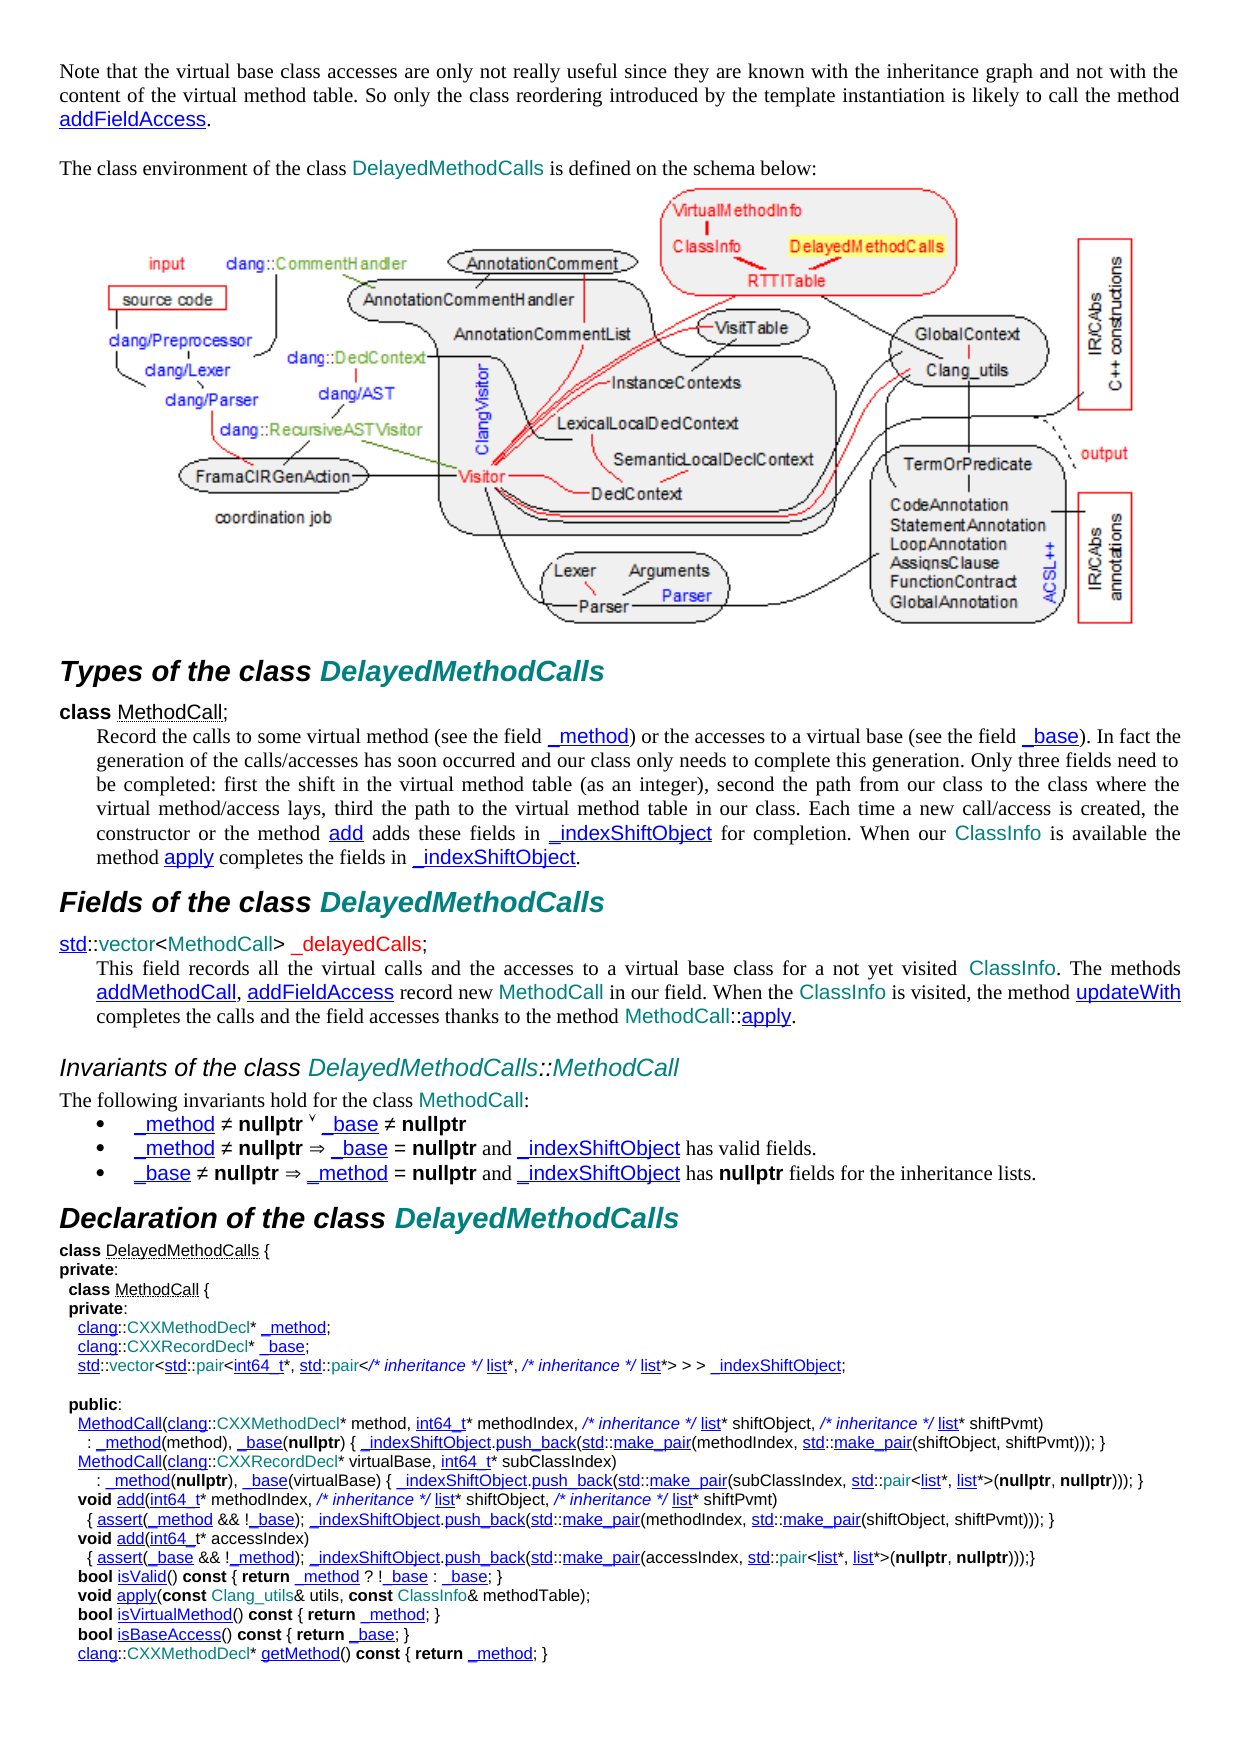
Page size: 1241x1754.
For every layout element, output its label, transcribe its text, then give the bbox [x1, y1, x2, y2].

text Note that the virtual base class accesses are only not really useful since they are known with the inheritance graph and not with the content of the virtual method table. So only the class reordering introduced by the template instantiation is likely to call the method addFieldAccess. [59, 59, 1181, 131]
list _method ≠ nullptr _base = nullptr and _indexShiftObject has valid fields. [97, 1136, 1181, 1160]
text public: [59, 1394, 1181, 1413]
list _method ≠ nullptr _base ≠ nullptr [97, 1112, 1181, 1136]
text The class environment of the class DelayedMethodCalls is defined on the schema below: [59, 155, 1181, 179]
picture [99, 179, 1142, 638]
text : _method(method), _base(nullptr) { _indexShiftObject.push_back(std::make_pair(methodIndex, std::make_pair(shiftObject, shiftPvmt))); } [59, 1433, 1181, 1452]
text clang::CXXMethodDecl* _method; [59, 1318, 1181, 1337]
text void add(int64_t* accessIndex) [59, 1528, 1181, 1548]
text class MethodCall { [59, 1279, 1181, 1298]
text std::vector<MethodCall> _delayedCalls; [59, 931, 1181, 955]
text Types of the class DelayedMethodCalls [59, 654, 1181, 688]
text class MethodCall; [59, 700, 1181, 724]
text class DelayedMethodCalls { [59, 1241, 1181, 1260]
text { assert(_base && !_method); _indexShiftObject.push_back(std::make_pair(accessIndex, std::pair<list*, list*>(nullptr, nullptr)));} [59, 1548, 1181, 1567]
text : _method(nullptr), _base(virtualBase) { _indexShiftObject.push_back(std::make_pair(subClassIndex, std::pair<list*, list*>(nullptr, nullptr))); } [59, 1471, 1181, 1490]
text Fields of the class DelayedMethodCalls [59, 885, 1181, 919]
text MethodCall(clang::CXXMethodDecl* method, int64_t* methodIndex, /* inheritance */ list* shiftObject, /* inheritance */ list* shiftPvmt) [59, 1413, 1181, 1433]
text The following invariants hold for the class MethodCall: [59, 1088, 1181, 1112]
list _base ≠ nullptr _method = nullptr and _indexShiftObject has nullptr fields for the inheritance lists. [97, 1160, 1181, 1184]
text MethodCall(clang::CXXRecordDecl* virtualBase, int64_t* subClassIndex) [59, 1452, 1181, 1471]
text Invariants of the class DelayedMethodCalls::MethodCall [59, 1053, 1181, 1082]
text Declaration of the class DelayedMethodCalls [59, 1201, 1181, 1235]
text void add(int64_t* methodIndex, /* inheritance */ list* shiftObject, /* inheritance */ list* shiftPvmt) [59, 1490, 1181, 1509]
text This field records all the virtual calls and the accesses to a virtual base class for a not yet visited ClassInfo. The methods addMethodCall, addFieldAccess record new MethodCall in our field. When the ClassInfo is visited, the method updateWith completes the calls and the field accesses thanks to the method MethodCall::apply. [96, 955, 1181, 1028]
text clang::CXXRecordDecl* _base; [59, 1337, 1181, 1356]
text Record the calls to some virtual method (see the field _method) or the accesses to a virtual base (see the field _base). In fact the generation of the calls/accesses has soon occurred and our class only needs to complete this generation. Only three fields need to be completed: first the shift in the virtual method table (as an integer), second the path from our class to the class where the virtual method/access lays, third the path to the virtual method table in our class. Each time a new call/access is created, the constructor or the method add adds these fields in _indexShiftObject for completion. When our ClassInfo is available the method apply completes the fields in _indexShiftObject. [96, 724, 1181, 869]
text clang::CXXMethodDecl* getMethod() const { return _method; } [59, 1643, 1181, 1663]
text bool isValid() const { return _method ? !_base : _base; } [59, 1567, 1181, 1586]
text void apply(const Clang_utils& utils, const ClassInfo& methodTable); [59, 1586, 1181, 1605]
text std::vector<std::pair<int64_t*, std::pair</* inheritance */ list*, /* inheritance */ list*> > > _indexShiftObject; [59, 1356, 1181, 1375]
text private: [59, 1260, 1181, 1279]
text bool isBaseAccess() const { return _base; } [59, 1624, 1181, 1643]
text private: [59, 1298, 1181, 1318]
text bool isVirtualMethod() const { return _method; } [59, 1605, 1181, 1624]
text { assert(_method && !_base); _indexShiftObject.push_back(std::make_pair(methodIndex, std::make_pair(shiftObject, shiftPvmt))); } [59, 1509, 1181, 1528]
